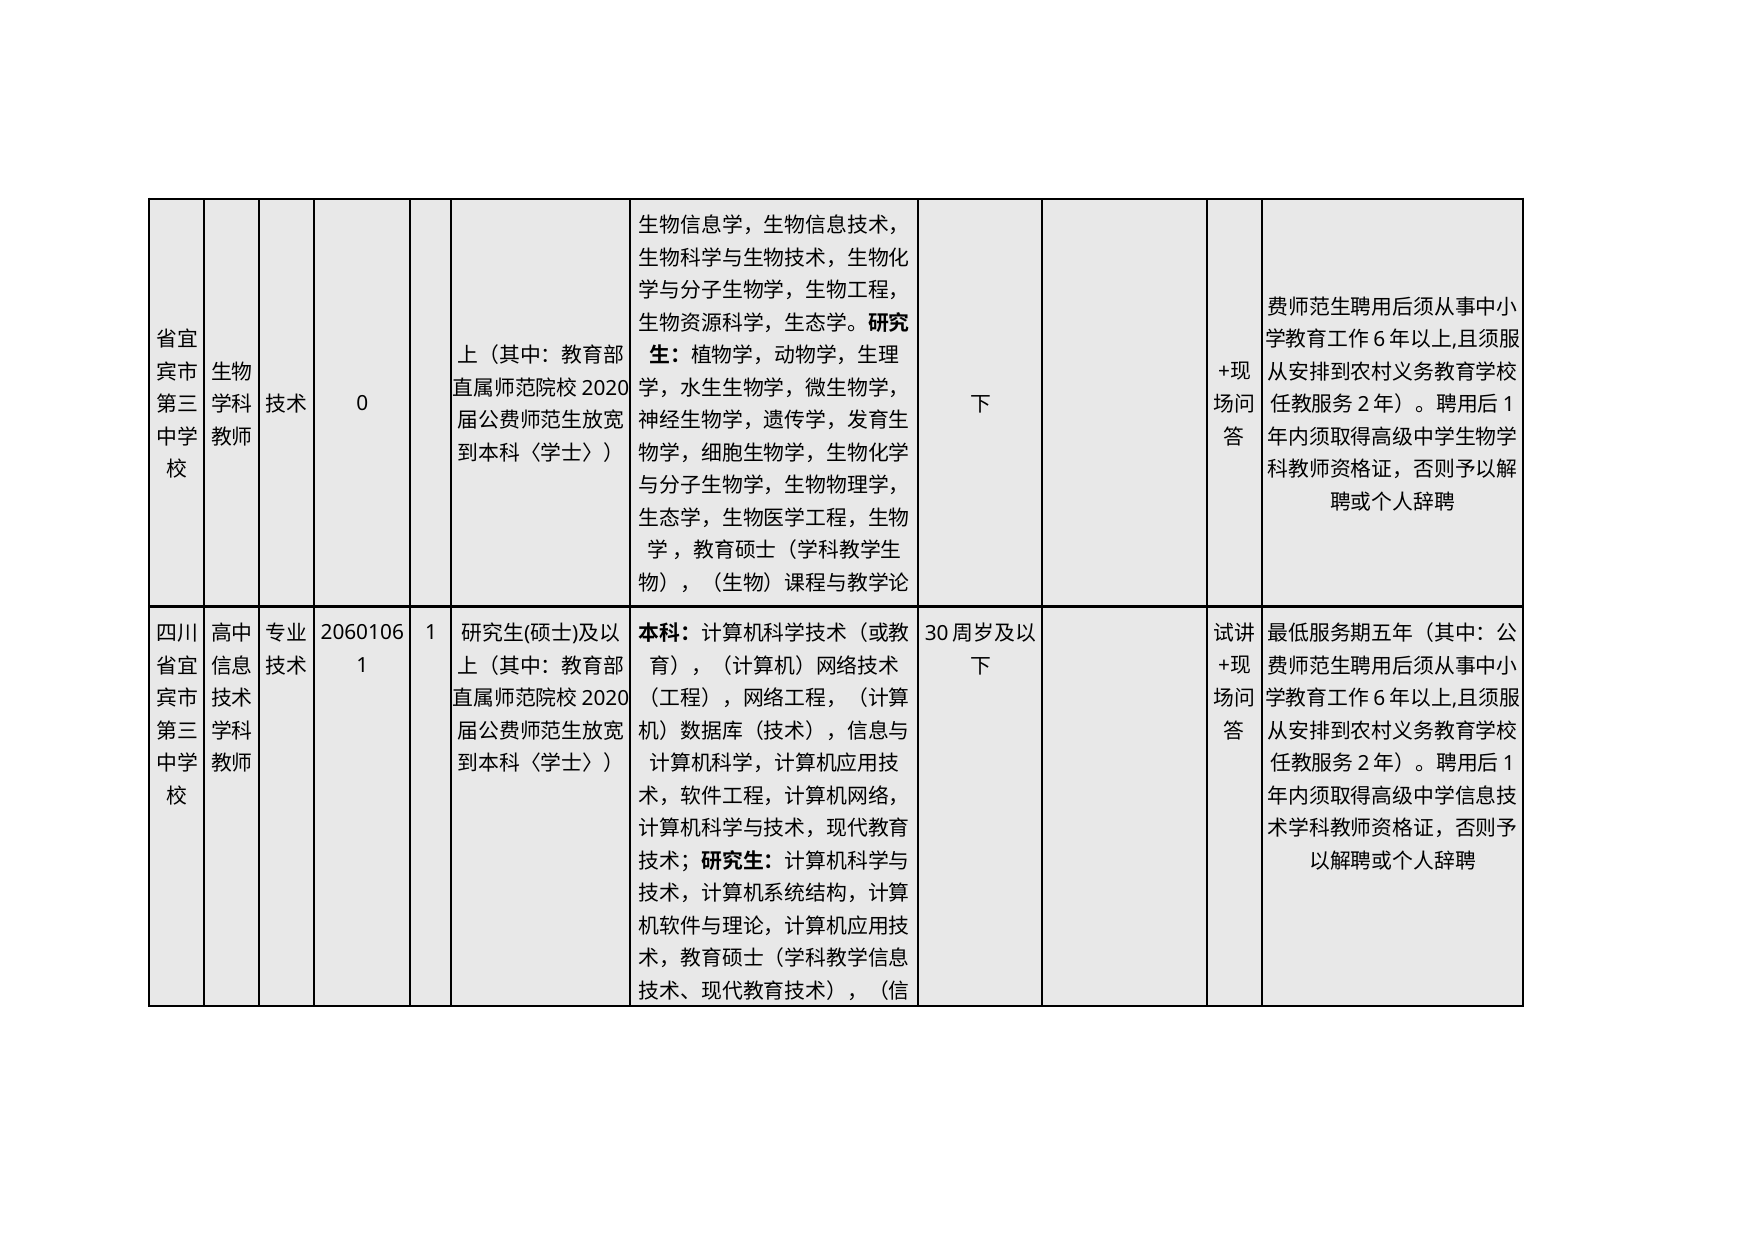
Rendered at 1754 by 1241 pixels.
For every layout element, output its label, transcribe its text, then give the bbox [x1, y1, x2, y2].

table_cell 30周岁及以下 [919, 608, 1041, 1005]
table_cell 专业技术 [260, 608, 313, 1005]
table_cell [452, 200, 629, 605]
table_cell 试讲+现场问答 [1208, 608, 1261, 1005]
table_cell 专业技术 [260, 200, 313, 605]
table_cell 1 [411, 608, 450, 1005]
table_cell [452, 608, 629, 1005]
table_cell 试讲+现场问答 [1208, 200, 1261, 605]
table_cell 20601061 [315, 608, 409, 1005]
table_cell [1263, 200, 1522, 605]
table_cell 20601060 [315, 200, 409, 605]
table_cell 高中信息技术学科教师 [205, 608, 258, 1005]
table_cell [631, 608, 917, 1005]
table_cell [1043, 608, 1206, 1005]
table_cell 四川省宜宾市第三中学校 [150, 608, 203, 1005]
table_cell 2 [411, 200, 450, 605]
table_cell 四川省宜宾市第三中学校 [150, 200, 203, 605]
table_cell 高中生物学科教师 [205, 200, 258, 605]
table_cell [631, 200, 917, 605]
table_cell [1043, 200, 1206, 605]
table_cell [1263, 608, 1522, 1005]
table_cell 30周岁及以下 [919, 200, 1041, 605]
